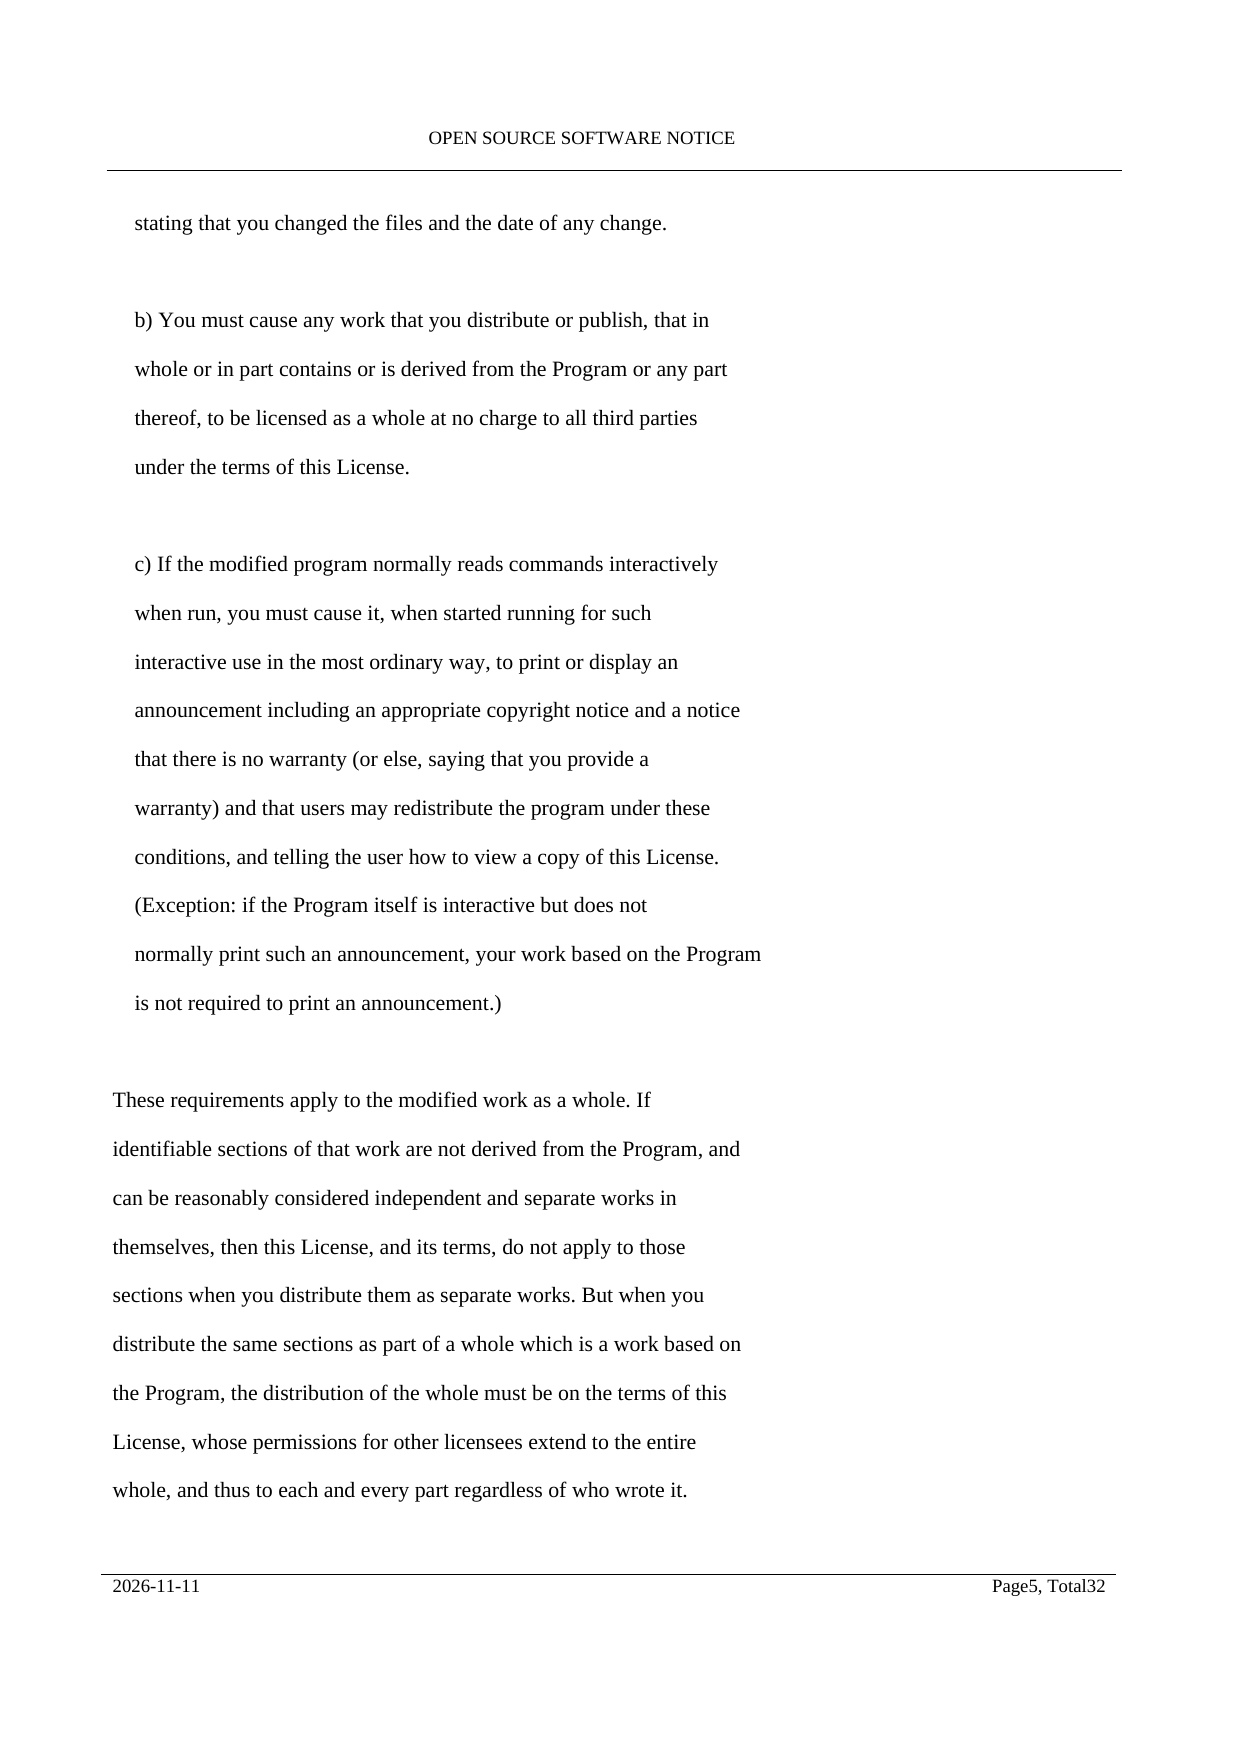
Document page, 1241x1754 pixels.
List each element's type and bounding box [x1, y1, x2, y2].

text [112, 206, 1128, 1506]
